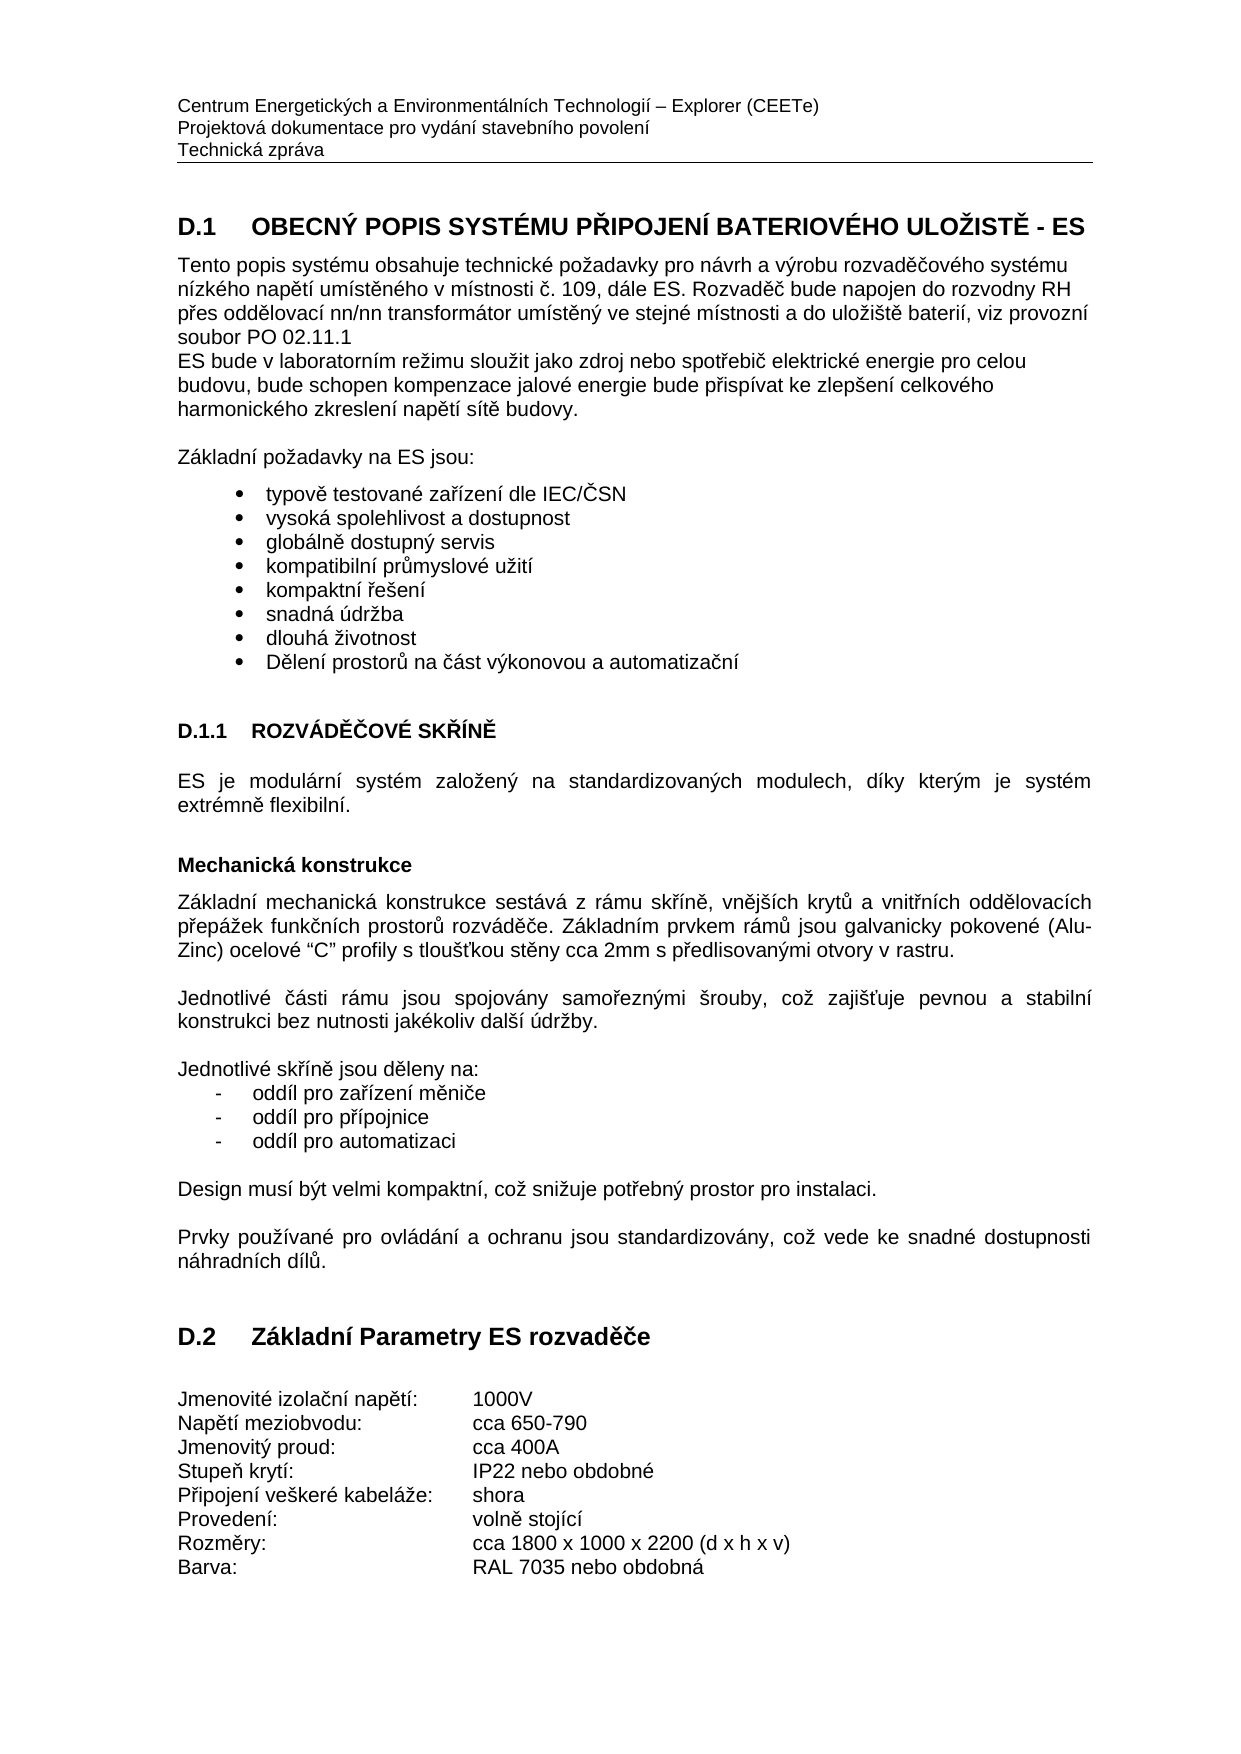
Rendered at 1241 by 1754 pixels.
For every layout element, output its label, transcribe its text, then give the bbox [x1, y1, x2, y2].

list snadná údržba [236, 602, 1093, 626]
text Tento popis systému obsahuje technické požadavky pro návrh a výrobu rozvaděčového systému nízkého napětí umístěného v místnosti č. 109, dále ES. Rozvaděč bude napojen do rozvodny RH přes oddělovací nn/nn transformátor umístěný ve stejné místnosti a do uložiště baterií, viz provozní soubor PO 02.11.1 [177, 253, 1093, 349]
text Připojení veškeré kabeláže: shora [177, 1483, 1093, 1507]
subtitle ROZVÁDĚČOVÉ SKŘÍNĚ [177, 719, 1093, 743]
text Barva: RAL 7035 nebo obdobná [177, 1555, 1093, 1579]
list oddíl pro zařízení měniče [215, 1081, 1093, 1105]
text Provedení: volně stojící [177, 1507, 1093, 1531]
text Jmenovité izolační napětí: 1000V [177, 1387, 1093, 1411]
list oddíl pro automatizaci [215, 1129, 1093, 1153]
subtitle Mechanická konstrukce [177, 853, 1093, 877]
text Design musí být velmi kompaktní, což snižuje potřebný prostor pro instalaci. [177, 1177, 1093, 1201]
text Stupeň krytí: IP22 nebo obdobné [177, 1459, 1093, 1483]
subtitle Základní Parametry ES rozvaděče [177, 1322, 1093, 1351]
list vysoká spolehlivost a dostupnost [236, 506, 1093, 529]
list kompatibilní průmyslové užití [236, 554, 1093, 578]
list kompaktní řešení [236, 578, 1093, 602]
text Jmenovitý proud: cca 400A [177, 1435, 1093, 1459]
text Jednotlivé části rámu jsou spojovány samořeznými šrouby, což zajišťuje pevnou a stabilní konstrukci bez nutnosti jakékoliv další údržby. [177, 985, 1093, 1033]
text ES bude v laboratorním režimu sloužit jako zdroj nebo spotřebič elektrické energie pro celou budovu, bude schopen kompenzace jalové energie bude přispívat ke zlepšení celkového harmonického zkreslení napětí sítě budovy. [177, 349, 1093, 421]
list typově testované zařízení dle IEC/ČSN [236, 481, 1093, 506]
list dlouhá životnost [236, 626, 1093, 650]
subtitle OBECNÝ POPIS SYSTÉMU PŘIPOJENÍ BATERIOVÉHO ULOŽISTĚ - ES [177, 212, 1093, 241]
text Rozměry: cca 1800 x 1000 x 2200 (d x h x v) [177, 1531, 1093, 1555]
text Základní požadavky na ES jsou: [177, 445, 1093, 469]
text Prvky používané pro ovládání a ochranu jsou standardizovány, což vede ke snadné dostupnosti náhradních dílů. [177, 1225, 1093, 1273]
text Základní mechanická konstrukce sestává z rámu skříně, vnějších krytů a vnitřních oddělovacích přepážek funkčních prostorů rozváděče. Základním prvkem rámů jsou galvanicky pokovené (Alu-Zinc) ocelové “C” profily s tloušťkou stěny cca 2mm s předlisovanými otvory v rastru. [177, 889, 1093, 961]
text ES je modulární systém založený na standardizovaných modulech, díky kterým je systém extrémně flexibilní. [177, 769, 1093, 817]
list Dělení prostorů na část výkonovou a automatizační [236, 650, 1093, 674]
list oddíl pro přípojnice [215, 1105, 1093, 1129]
list globálně dostupný servis [236, 529, 1093, 554]
text Napětí meziobvodu: cca 650-790 [177, 1411, 1093, 1435]
text Jednotlivé skříně jsou děleny na: [177, 1057, 1093, 1081]
